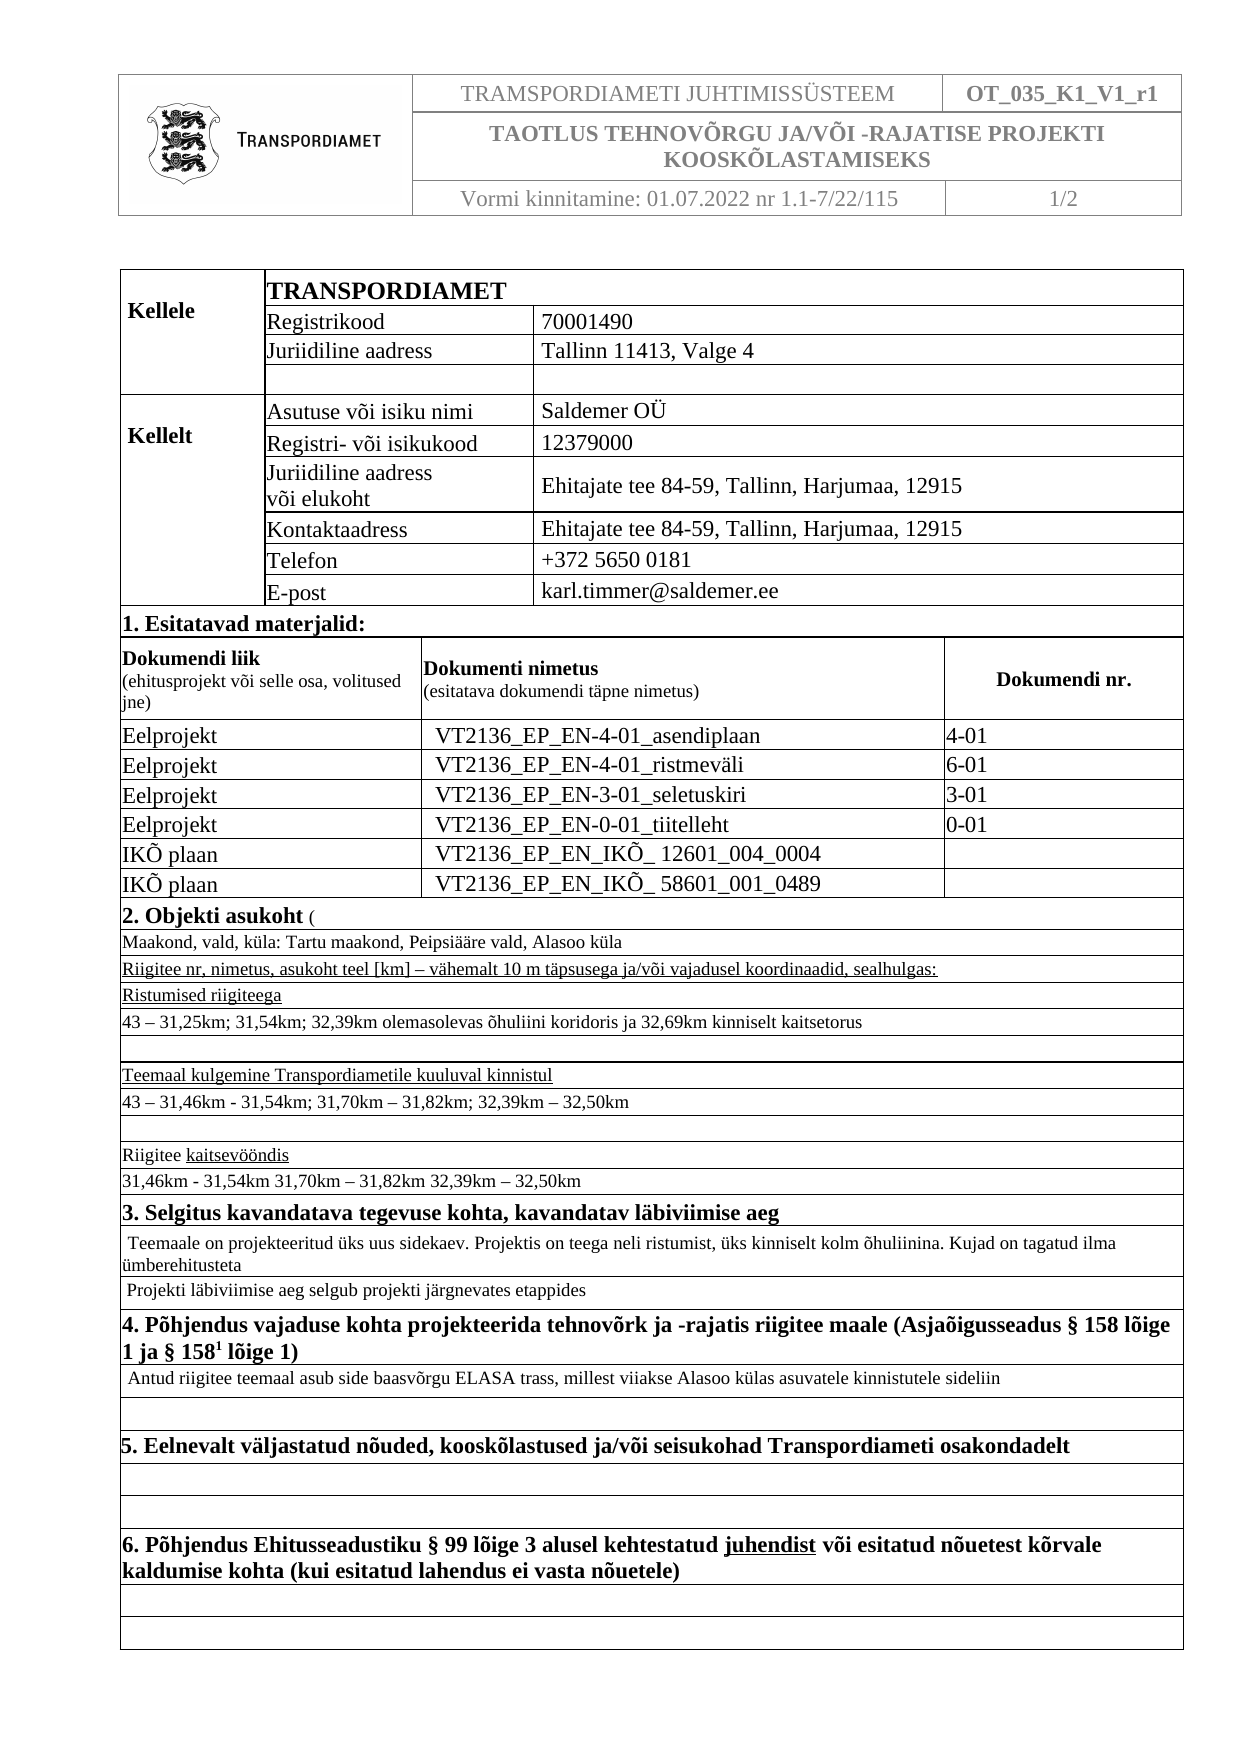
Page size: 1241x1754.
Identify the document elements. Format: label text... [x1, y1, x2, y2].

table_cell VT2136_EP_EN-4-01_asendiplaan [422, 720, 944, 749]
table_cell VT2136_EP_EN_IKÕ_ 12601_004_0004 [422, 839, 944, 868]
table_cell Asutuse või isiku nimi [266, 395, 533, 425]
table_cell Riigitee nr, nimetus, asukoht teel [km] – vähemalt 10 m täpsusega ja/või vajadusel koordinaadid, sealhulgas: [121, 956, 1183, 982]
table_cell Riigitee kaitsevööndis [121, 1142, 1183, 1168]
table_cell 0-01 [945, 809, 1183, 838]
picture [129, 85, 402, 204]
table_cell 43 – 31,46km - 31,54km; 31,70km – 31,82km; 32,39km – 32,50km [121, 1089, 1183, 1114]
table_cell 3. Selgitus kavandatava tegevuse kohta, kavandatav läbiviimise aeg [121, 1195, 1183, 1225]
table_cell [121, 1116, 1183, 1141]
table_cell 5. Eelnevalt väljastatud nõuded, kooskõlastused ja/või seisukohad Transpordiameti osakondadelt [121, 1431, 1183, 1462]
table_cell 43 – 31,25km; 31,54km; 32,39km olemasolevas õhuliini koridoris ja 32,69km kinniselt kaitsetorus [121, 1009, 1183, 1035]
table_cell 12379000 [534, 426, 1183, 456]
table_header TRANSPORDIAMET [266, 270, 1183, 304]
table_cell VT2136_EP_EN-0-01_tiitelleht [422, 809, 944, 838]
table_cell VT2136_EP_EN-4-01_ristmeväli [422, 750, 944, 778]
table_cell Eelprojekt [121, 780, 421, 808]
table_cell E-post [266, 575, 533, 605]
table_cell 2. Objekti asukoht ( [121, 898, 1183, 928]
table_header Kellele [121, 270, 264, 393]
table_cell 70001490 [534, 306, 1183, 334]
table_cell Ristumised riigiteega [121, 983, 1183, 1008]
table_cell Juriidiline aadress või elukoht [266, 457, 533, 511]
table_cell [121, 1496, 1183, 1528]
table_cell Teemaal kulgemine Transpordiametile kuuluval kinnistul [121, 1063, 1183, 1088]
table_cell Registri- või isikukood [266, 426, 533, 456]
table_cell Kellelt [121, 395, 264, 605]
table_cell 1. Esitatavad materjalid: [121, 606, 1183, 636]
table_cell Maakond, vald, küla: Tartu maakond, Peipsiääre vald, Alasoo küla [121, 930, 1183, 955]
table_cell Teemaale on projekteeritud üks uus sidekaev. Projektis on teega neli ristumist, üks kinniselt kolm õhuliinina. Kujad on tagatud ilma ümberehitusteta [121, 1226, 1183, 1276]
table_cell Kontaktaadress [266, 513, 533, 543]
table_cell [266, 365, 533, 393]
table_cell 6. Põhjendus Ehitusseadustiku § 99 lõige 3 alusel kehtestatud juhendist või esitatud nõuetest kõrvale kaldumise kohta (kui esitatud lahendus ei vasta nõuetele) [121, 1529, 1183, 1583]
table_cell Projekti läbiviimise aeg selgub projekti järgnevates etappides [121, 1277, 1183, 1309]
table_cell Dokumendi liik (ehitusprojekt või selle osa, volitused jne) [121, 638, 421, 719]
table_cell 31,46km - 31,54km 31,70km – 31,82km 32,39km – 32,50km [121, 1169, 1183, 1194]
table_cell [121, 1036, 1183, 1061]
table_cell karl.timmer@saldemer.ee [534, 575, 1183, 605]
table_cell Eelprojekt [121, 809, 421, 838]
table_cell 4. Põhjendus vajaduse kohta projekteerida tehnovõrk ja -rajatis riigitee maale (Asjaõigusseadus § 158 lõige 1 ja § 1581 lõige 1) [121, 1310, 1183, 1364]
table_cell [121, 1585, 1183, 1616]
table_cell Ehitajate tee 84-59, Tallinn, Harjumaa, 12915 [534, 457, 1183, 511]
table_cell [121, 1398, 1183, 1430]
table_cell Juriidiline aadress [266, 335, 533, 364]
table_cell 4-01 [945, 720, 1183, 749]
table_cell 6-01 [945, 750, 1183, 778]
table_cell Eelprojekt [121, 720, 421, 749]
table_cell +372 5650 0181 [534, 544, 1183, 574]
table_cell Tallinn 11413, Valge 4 [534, 335, 1183, 364]
table_cell VT2136_EP_EN-3-01_seletuskiri [422, 780, 944, 808]
table_cell Dokumendi nr. [945, 638, 1183, 719]
table_cell IKÕ plaan [121, 839, 421, 868]
table_cell [121, 1617, 1183, 1649]
table_cell [945, 839, 1183, 868]
table_cell Dokumenti nimetus (esitatava dokumendi täpne nimetus) [422, 638, 944, 719]
table_cell Telefon [266, 544, 533, 574]
table_cell [121, 1464, 1183, 1495]
table_cell [534, 365, 1183, 393]
table_cell Saldemer OÜ [534, 395, 1183, 425]
table_cell Antud riigitee teemaal asub side baasvõrgu ELASA trass, millest viiakse Alasoo külas asuvatele kinnistutele sideliin [121, 1365, 1183, 1397]
table_cell Registrikood [266, 306, 533, 334]
table_cell Ehitajate tee 84-59, Tallinn, Harjumaa, 12915 [534, 513, 1183, 543]
table_cell [945, 869, 1183, 897]
table_cell IKÕ plaan [121, 869, 421, 897]
table_cell VT2136_EP_EN_IKÕ_ 58601_001_0489 [422, 869, 944, 897]
table_cell 3-01 [945, 780, 1183, 808]
table_cell Eelprojekt [121, 750, 421, 778]
